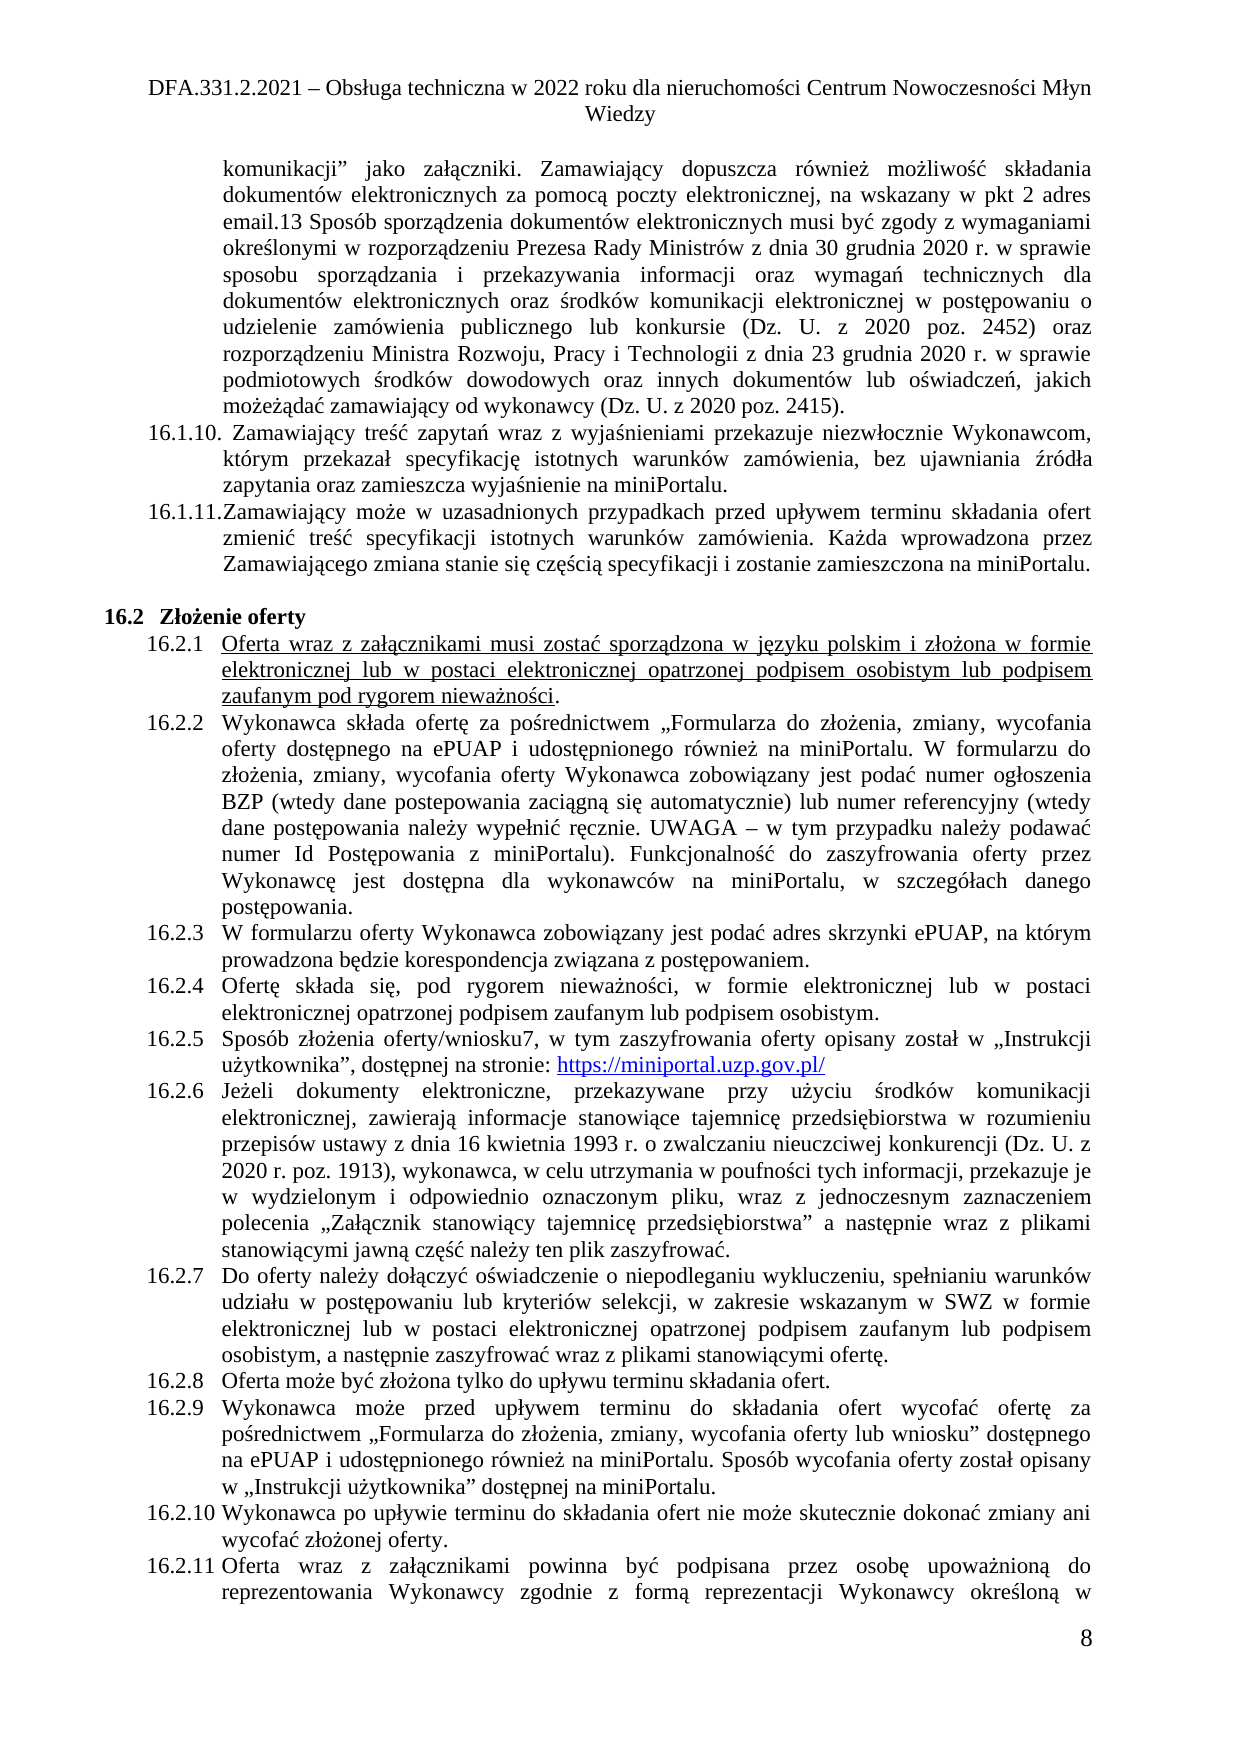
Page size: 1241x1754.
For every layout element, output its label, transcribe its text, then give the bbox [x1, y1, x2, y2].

list Jeżeli dokumenty elektroniczne, przekazywane przy użyciu środków komunikacji elektronicznej, zawierają informacje stanowiące tajemnicę przedsiębiorstwa w rozumieniu przepisów ustawy z dnia 16 kwietnia 1993 r. o zwalczaniu nieuczciwej konkurencji (Dz. U. z 2020 r. poz. 1913), wykonawca, w celu utrzymania w poufności tych informacji, przekazuje je w wydzielonym i odpowiednio oznaczonym pliku, wraz z jednoczesnym zaznaczeniem polecenia „Załącznik stanowiący tajemnicę przedsiębiorstwa” a następnie wraz z plikami stanowiącymi jawną część należy ten plik zaszyfrować. [146, 1078, 1093, 1262]
list Sposób złożenia oferty/wniosku7, w tym zaszyfrowania oferty opisany został w „Instrukcji użytkownika”, dostępnej na stronie: https://miniportal.uzp.gov.pl/ [146, 1025, 1093, 1078]
list Oferta wraz z załącznikami musi zostać sporządzona w języku polskim i złożona w formie elektronicznej lub w postaci elektronicznej opatrzonej podpisem osobistym lub podpisem zaufanym pod rygorem nieważności. [146, 629, 1093, 709]
list W formularzu oferty Wykonawca zobowiązany jest podać adres skrzynki ePUAP, na którym prowadzona będzie korespondencja związana z postępowaniem. [146, 919, 1093, 972]
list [146, 1552, 1093, 1605]
list Zamawiający może w uzasadnionych przypadkach przed upływem terminu składania ofert zmienić treść specyfikacji istotnych warunków zamówienia. Każda wprowadzona przez Zamawiającego zmiana stanie się częścią specyfikacji i zostanie zamieszczona na miniPortalu. [148, 498, 1093, 577]
list Wykonawca może przed upływem terminu do składania ofert wycofać ofertę za pośrednictwem „Formularza do złożenia, zmiany, wycofania oferty lub wniosku” dostępnego na ePUAP i udostępnionego również na miniPortalu. Sposób wycofania oferty został opisany w „Instrukcji użytkownika” dostępnej na miniPortalu. [146, 1394, 1093, 1499]
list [148, 155, 1093, 419]
list Oferta może być złożona tylko do upływu terminu składania ofert. [146, 1367, 1093, 1394]
list Ofertę składa się, pod rygorem nieważności, w formie elektronicznej lub w postaci elektronicznej opatrzonej podpisem zaufanym lub podpisem osobistym. [146, 972, 1093, 1025]
list Złożenie oferty [104, 603, 1093, 629]
list Zamawiający treść zapytań wraz z wyjaśnieniami przekazuje niezwłocznie Wykonawcom, którym przekazał specyfikację istotnych warunków zamówienia, bez ujawniania źródła zapytania oraz zamieszcza wyjaśnienie na miniPortalu. [148, 419, 1093, 498]
list Wykonawca po upływie terminu do składania ofert nie może skutecznie dokonać zmiany ani wycofać złożonej oferty. [146, 1499, 1093, 1552]
list Wykonawca składa ofertę za pośrednictwem „Formularza do złożenia, zmiany, wycofania oferty dostępnego na ePUAP i udostępnionego również na miniPortalu. W formularzu do złożenia, zmiany, wycofania oferty Wykonawca zobowiązany jest podać numer ogłoszenia BZP (wtedy dane postepowania zaciągną się automatycznie) lub numer referencyjny (wtedy dane postępowania należy wypełnić ręcznie. UWAGA – w tym przypadku należy podawać numer Id Postępowania z miniPortalu). Funkcjonalność do zaszyfrowania oferty przez Wykonawcę jest dostępna dla wykonawców na miniPortalu, w szczegółach danego postępowania. [146, 709, 1093, 919]
list Do oferty należy dołączyć oświadczenie o niepodleganiu wykluczeniu, spełnianiu warunków udziału w postępowaniu lub kryteriów selekcji, w zakresie wskazanym w SWZ w formie elektronicznej lub w postaci elektronicznej opatrzonej podpisem zaufanym lub podpisem osobistym, a następnie zaszyfrować wraz z plikami stanowiącymi ofertę. [146, 1262, 1093, 1367]
